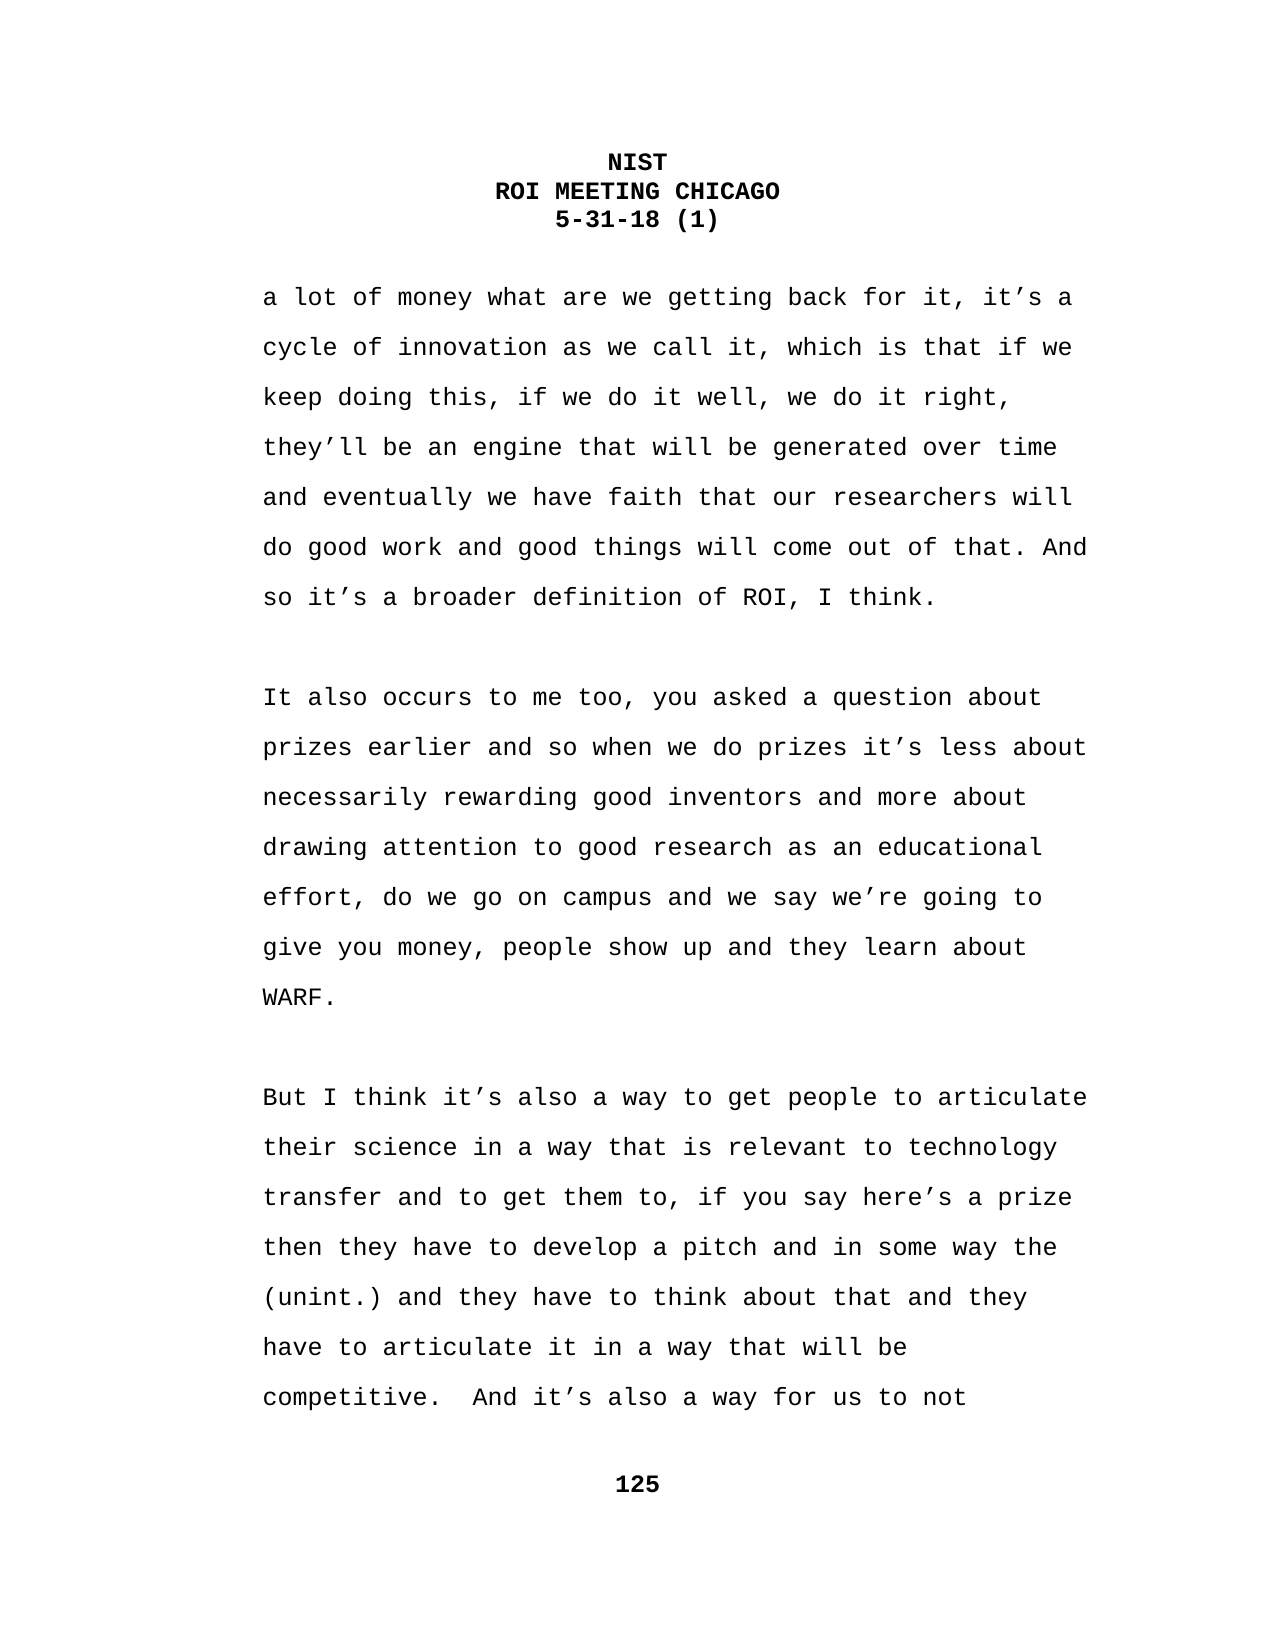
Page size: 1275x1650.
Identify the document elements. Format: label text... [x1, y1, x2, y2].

text It also occurs to me too, you asked a question about prizes earlier and so when we do prizes it’s less about necessarily rewarding good inventors and more about drawing attention to good research as an educational effort, do we go on campus and we say we’re going to give you money, people show up and they learn about WARF. [262, 663, 1087, 1013]
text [187, 263, 1087, 613]
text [262, 1063, 1087, 1413]
